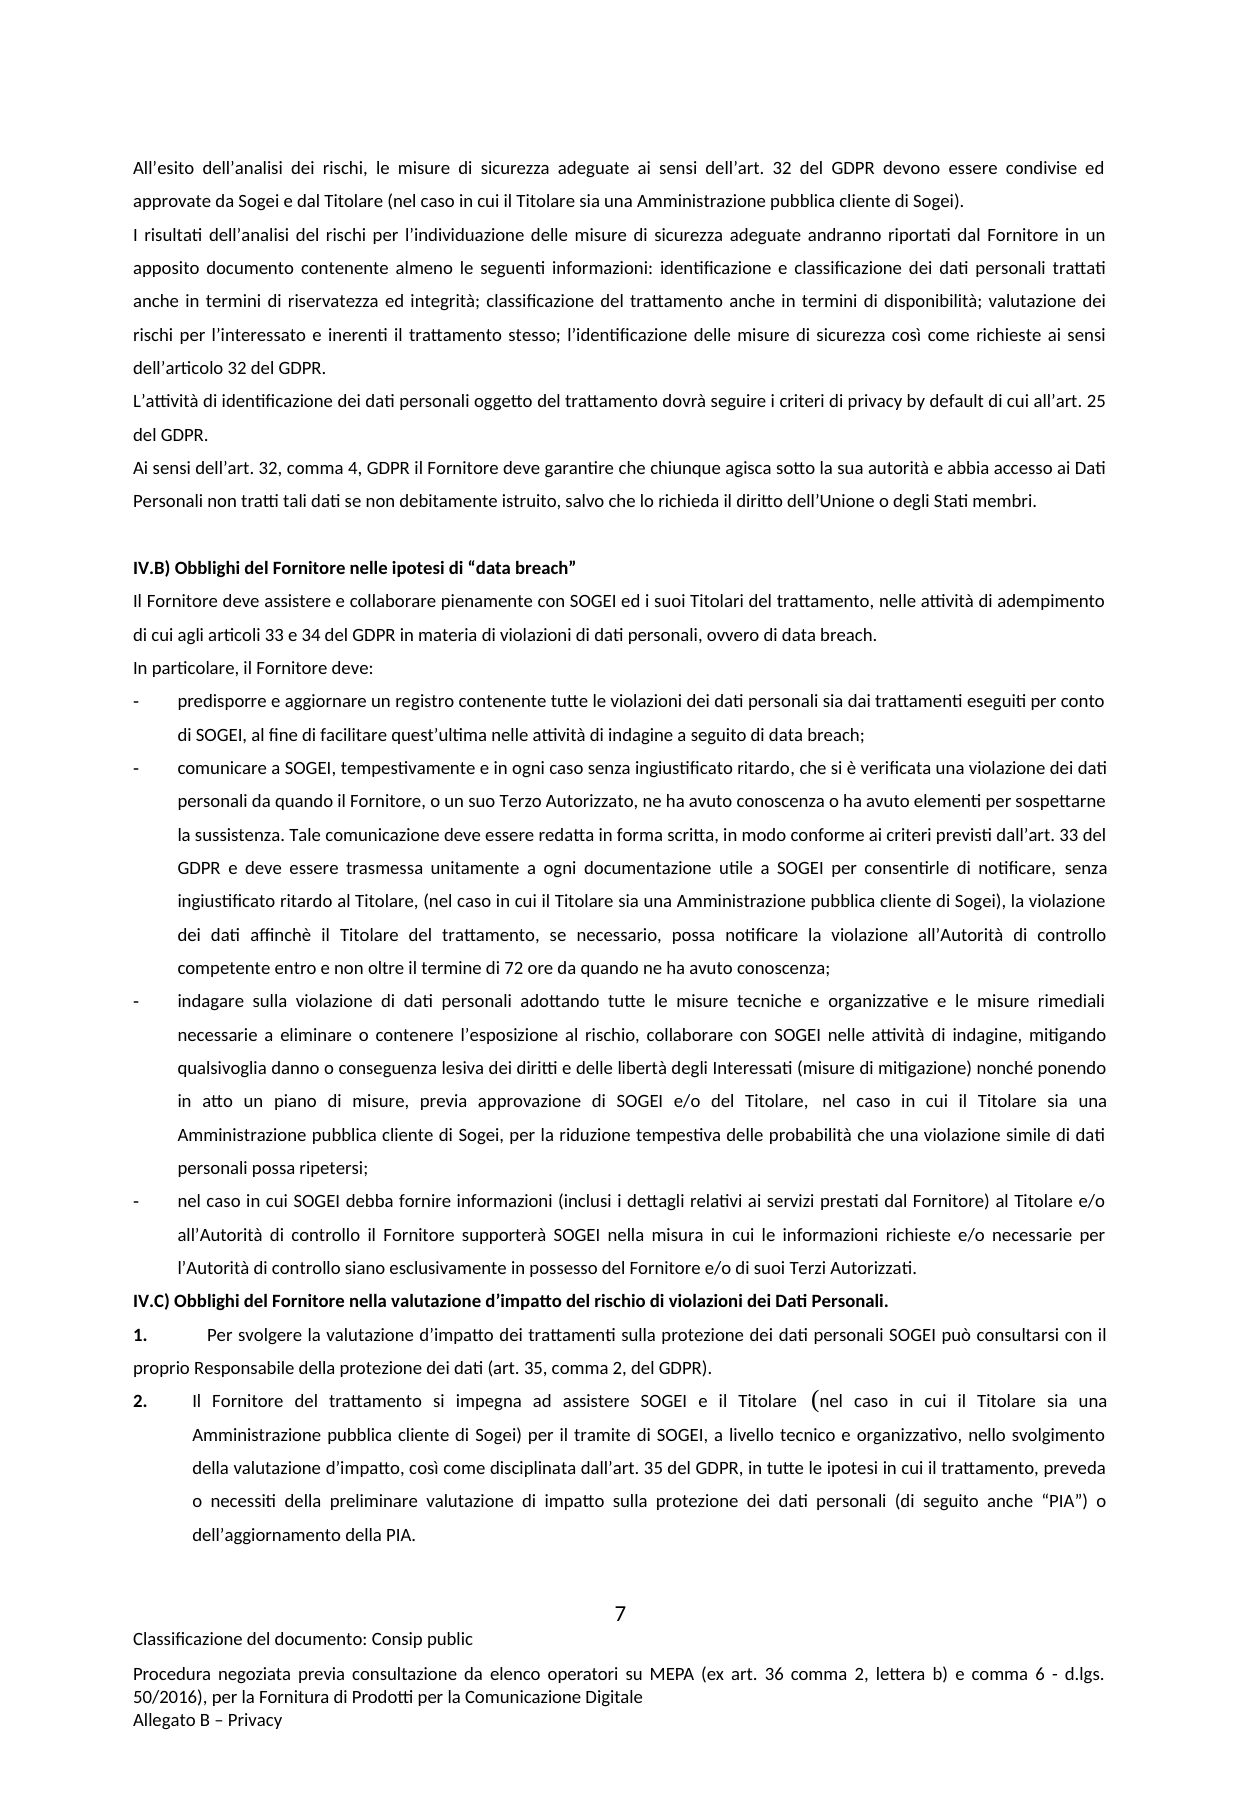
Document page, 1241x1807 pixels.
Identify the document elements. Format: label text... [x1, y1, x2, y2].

list indagare sulla violazione di dati personali adottando tutte le misure tecniche e organizzative e le misure rimediali necessarie a eliminare o contenere l’esposizione al rischio, collaborare con SOGEI nelle attività di indagine, mitigando qualsivoglia danno o conseguenza lesiva dei diritti e delle libertà degli Interessati (misure di mitigazione) nonché ponendo in atto un piano di misure, previa approvazione di SOGEI e/o del Titolare, nel caso in cui il Titolare sia una Amministrazione pubblica cliente di Sogei, per la riduzione tempestiva delle probabilità che una violazione simile di dati personali possa ripetersi; [133, 981, 1107, 1181]
list In particolare, il Fornitore deve: [133, 648, 1107, 681]
text L’attività di identificazione dei dati personali oggetto del trattamento dovrà seguire i criteri di privacy by default di cui all’art. 25 del GDPR. [133, 381, 1107, 448]
list Il Fornitore del trattamento si impegna ad assistere SOGEI e il Titolare (nel caso in cui il Titolare sia una Amministrazione pubblica cliente di Sogei) per il tramite di SOGEI, a livello tecnico e organizzativo, nello svolgimento della valutazione d’impatto, così come disciplinata dall’art. 35 del GDPR, in tutte le ipotesi in cui il trattamento, preveda o necessiti della preliminare valutazione di impatto sulla protezione dei dati personali (di seguito anche “PIA”) o dell’aggiornamento della PIA. [133, 1381, 1107, 1548]
text Ai sensi dell’art. 32, comma 4, GDPR il Fornitore deve garantire che chiunque agisca sotto la sua autorità e abbia accesso ai Dati Personali non tratti tali dati se non debitamente istruito, salvo che lo richieda il diritto dell’Unione o degli Stati membri. [133, 448, 1107, 514]
text All’esito dell’analisi dei rischi, le misure di sicurezza adeguate ai sensi dell’art. 32 del GDPR devono essere condivise ed approvate da Sogei e dal Titolare (nel caso in cui il Titolare sia una Amministrazione pubblica cliente di Sogei). [133, 148, 1107, 214]
list Per svolgere la valutazione d’impatto dei trattamenti sulla protezione dei dati personali SOGEI può consultarsi con il proprio Responsabile della protezione dei dati (art. 35, comma 2, del GDPR). [133, 1314, 1107, 1381]
text I risultati dell’analisi del rischi per l’individuazione delle misure di sicurezza adeguate andranno riportati dal Fornitore in un apposito documento contenente almeno le seguenti informazioni: identificazione e classificazione dei dati personali trattati anche in termini di riservatezza ed integrità; classificazione del trattamento anche in termini di disponibilità; valutazione dei rischi per l’interessato e inerenti il trattamento stesso; l’identificazione delle misure di sicurezza così come richieste ai sensi dell’articolo 32 del GDPR. [133, 214, 1107, 381]
list comunicare a SOGEI, tempestivamente e in ogni caso senza ingiustificato ritardo, che si è verificata una violazione dei dati personali da quando il Fornitore, o un suo Terzo Autorizzato, ne ha avuto conoscenza o ha avuto elementi per sospettarne la sussistenza. Tale comunicazione deve essere redatta in forma scritta, in modo conforme ai criteri previsti dall’art. 33 del GDPR e deve essere trasmessa unitamente a ogni documentazione utile a SOGEI per consentirle di notificare, senza ingiustificato ritardo al Titolare, (nel caso in cui il Titolare sia una Amministrazione pubblica cliente di Sogei), la violazione dei dati affinchè il Titolare del trattamento, se necessario, possa notificare la violazione all’Autorità di controllo competente entro e non oltre il termine di 72 ore da quando ne ha avuto conoscenza; [133, 748, 1107, 981]
list nel caso in cui SOGEI debba fornire informazioni (inclusi i dettagli relativi ai servizi prestati dal Fornitore) al Titolare e/o all’Autorità di controllo il Fornitore supporterà SOGEI nella misura in cui le informazioni richieste e/o necessarie per l’Autorità di controllo siano esclusivamente in possesso del Fornitore e/o di suoi Terzi Autorizzati. [133, 1181, 1107, 1281]
list IV.B) Obblighi del Fornitore nelle ipotesi di “data breach” [133, 548, 1107, 581]
list Il Fornitore deve assistere e collaborare pienamente con SOGEI ed i suoi Titolari del trattamento, nelle attività di adempimento di cui agli articoli 33 e 34 del GDPR in materia di violazioni di dati personali, ovvero di data breach. [133, 581, 1107, 648]
text IV.C) Obblighi del Fornitore nella valutazione d’impatto del rischio di violazioni dei Dati Personali. [133, 1281, 1107, 1314]
list predisporre e aggiornare un registro contenente tutte le violazioni dei dati personali sia dai trattamenti eseguiti per conto di SOGEI, al fine di facilitare quest’ultima nelle attività di indagine a seguito di data breach; [133, 681, 1107, 748]
